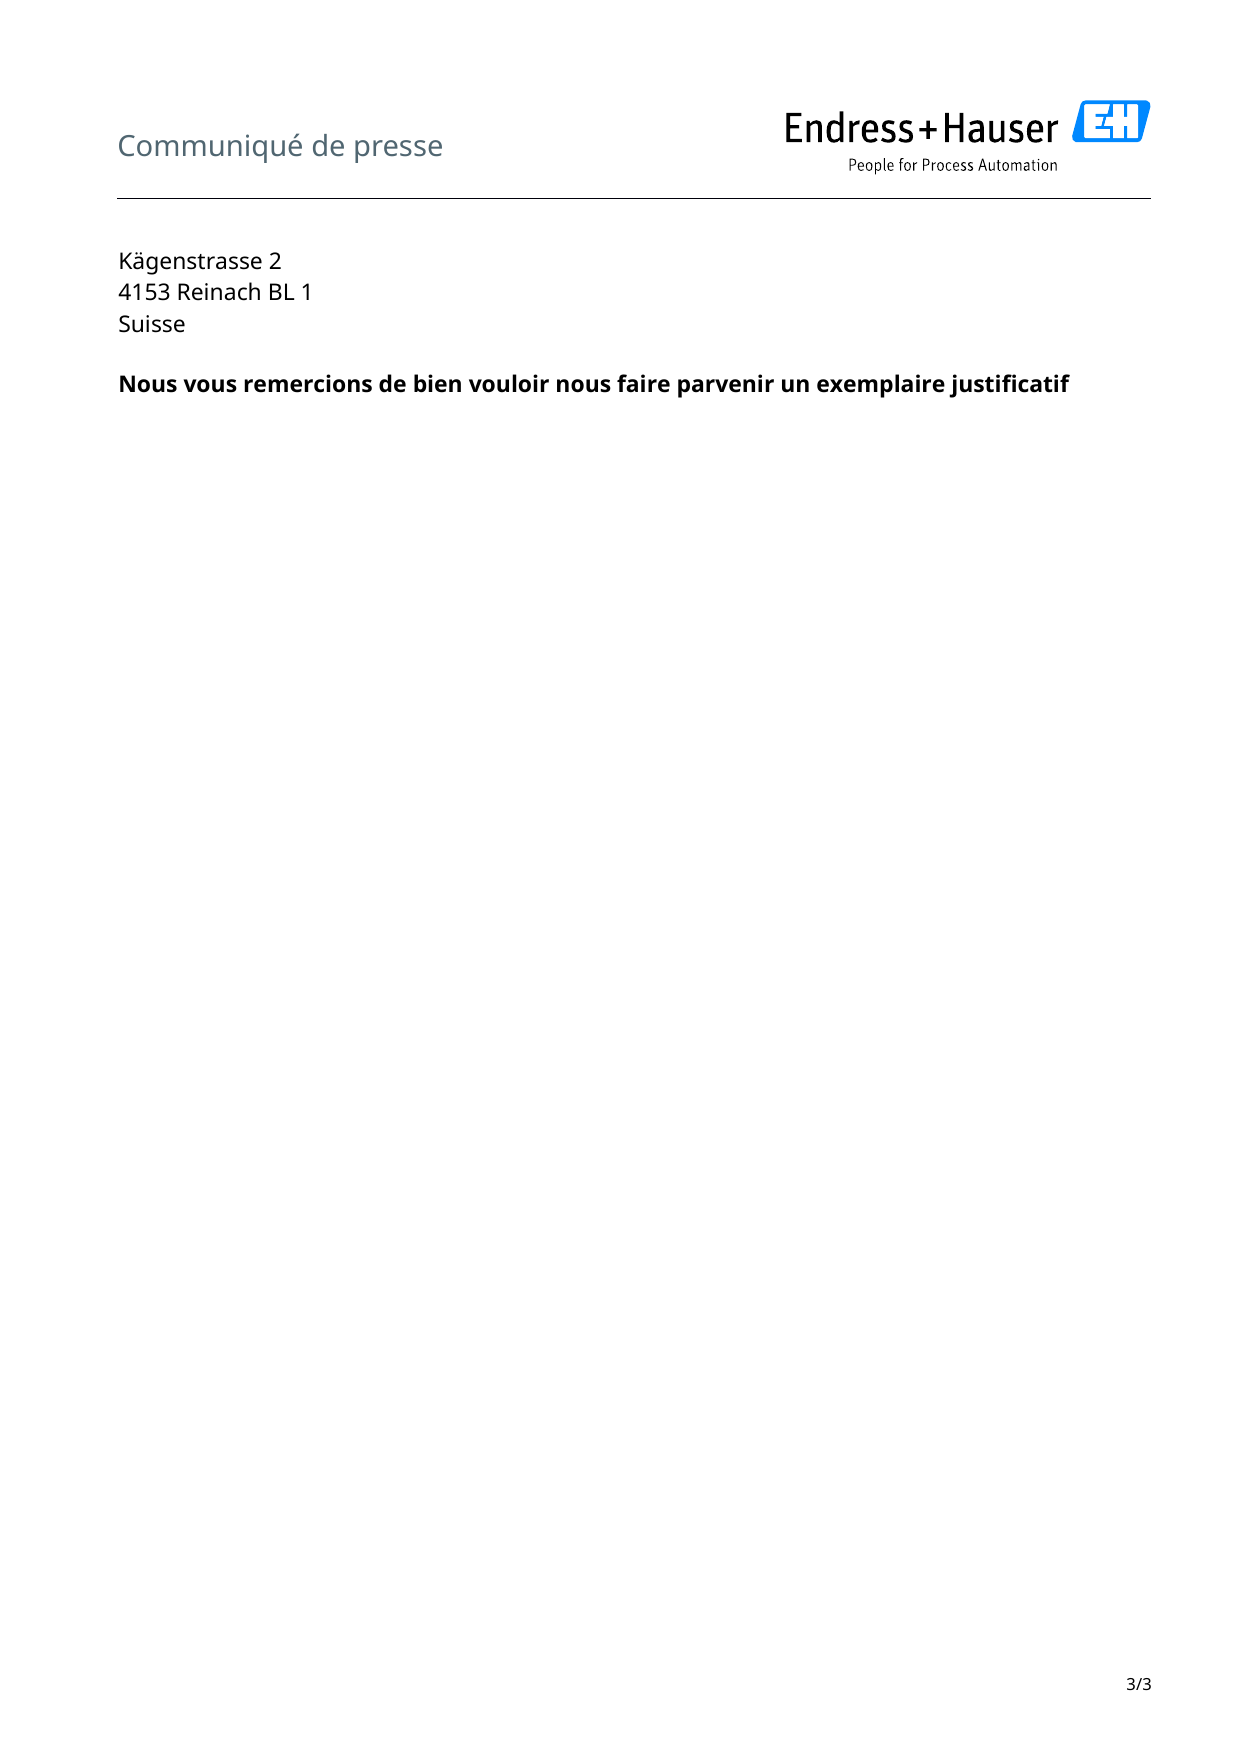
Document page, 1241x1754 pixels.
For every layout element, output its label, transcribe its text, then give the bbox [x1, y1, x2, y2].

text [118, 245, 1152, 339]
text Nous vous remercions de bien vouloir nous faire parvenir un exemplaire justificatif [118, 368, 1152, 399]
